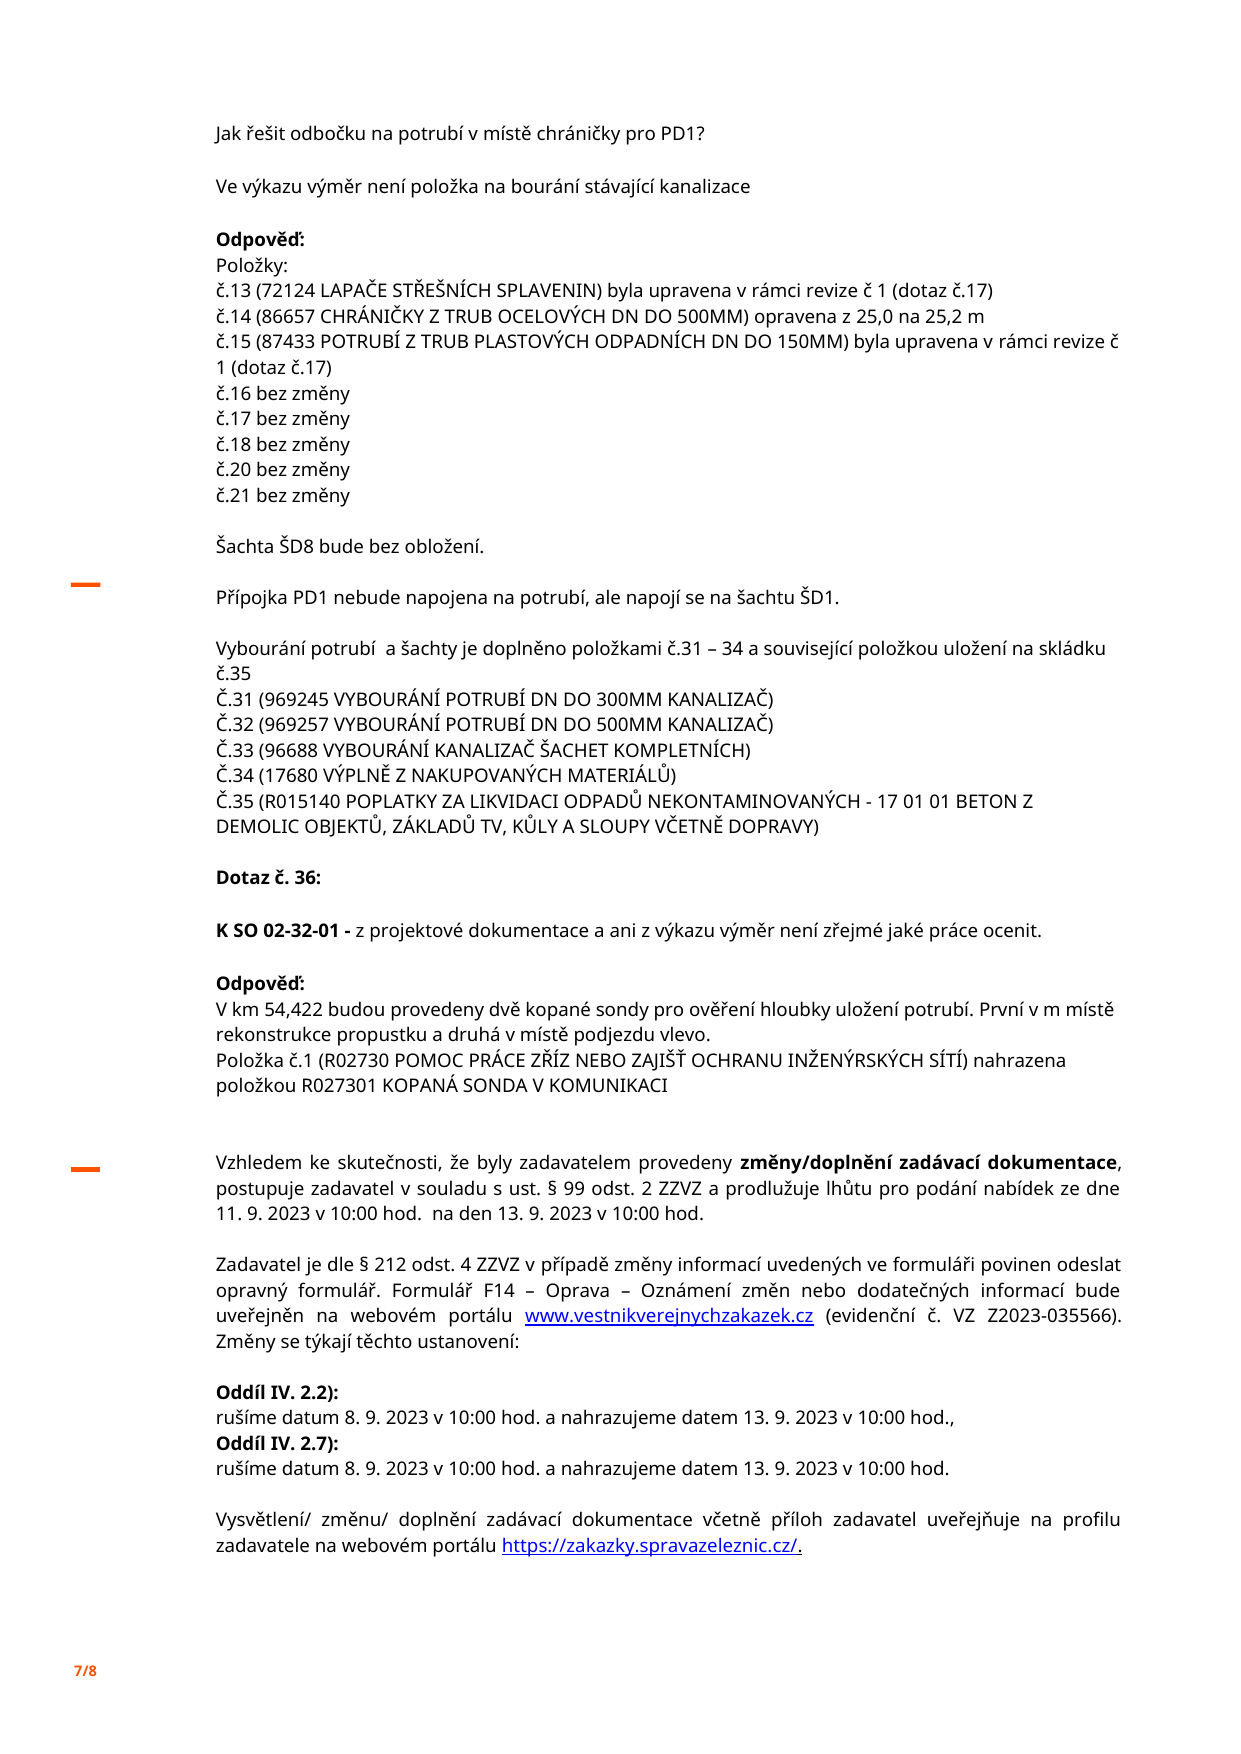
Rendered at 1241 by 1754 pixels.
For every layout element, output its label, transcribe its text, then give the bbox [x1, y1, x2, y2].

text Položky: [216, 252, 1122, 278]
text K SO 02-32-01 - z projektové dokumentace a ani z výkazu výměr není zřejmé jaké práce ocenit. [216, 918, 1122, 943]
text Dotaz č. 36: [216, 865, 1122, 890]
text Ve výkazu výměr není položka na bourání stávající kanalizace [216, 174, 1122, 199]
text Oddíl IV. 2.2): [216, 1379, 1122, 1404]
text Zadavatel je dle § 212 odst. 4 ZZVZ v případě změny informací uvedených ve formuláři povinen odeslat opravný formulář. Formulář F14 – Oprava – Oznámení změn nebo dodatečných informací bude uveřejněn na webovém portálu www.vestnikverejnychzakazek.cz (evidenční č. VZ Z2023-035566). Změny se týkají těchto ustanovení: [216, 1251, 1122, 1353]
text Vybourání potrubí a šachty je doplněno položkami č.31 – 34 a související položkou uložení na skládku č.35 [216, 635, 1122, 686]
text č.15 (87433 POTRUBÍ Z TRUB PLASTOVÝCH ODPADNÍCH DN DO 150MM) byla upravena v rámci revize č 1 (dotaz č.17) [216, 329, 1122, 380]
text č.14 (86657 CHRÁNIČKY Z TRUB OCELOVÝCH DN DO 500MM) opravena z 25,0 na 25,2 m [216, 303, 1122, 329]
text Položka č.1 (R02730 POMOC PRÁCE ZŘÍZ NEBO ZAJIŠŤ OCHRANU INŽENÝRSKÝCH SÍTÍ) nahrazena položkou R027301 KOPANÁ SONDA V KOMUNIKACI [216, 1047, 1122, 1098]
text Vysvětlení/ změnu/ doplnění zadávací dokumentace včetně příloh zadavatel uveřejňuje na profilu zadavatele na webovém portálu https://zakazky.spravazeleznic.cz/. [216, 1507, 1122, 1558]
text Vzhledem ke skutečnosti, že byly zadavatelem provedeny změny/doplnění zadávací dokumentace, postupuje zadavatel v souladu s ust. § 99 odst. 2 ZZVZ a prodlužuje lhůtu pro podání nabídek ze dne 11. 9. 2023 v 10:00 hod. na den 13. 9. 2023 v 10:00 hod. [216, 1149, 1122, 1226]
text č.13 (72124 LAPAČE STŘEŠNÍCH SPLAVENIN) byla upravena v rámci revize č 1 (dotaz č.17) [216, 278, 1122, 303]
text č.17 bez změny [216, 405, 1122, 431]
text Oddíl IV. 2.7): [216, 1430, 1122, 1456]
text V km 54,422 budou provedeny dvě kopané sondy pro ověření hloubky uložení potrubí. První v m místě rekonstrukce propustku a druhá v místě podjezdu vlevo. [216, 996, 1122, 1047]
text Šachta ŠD8 bude bez obložení. [216, 533, 1122, 558]
text č.20 bez změny [216, 456, 1122, 482]
text Č.32 (969257 VYBOURÁNÍ POTRUBÍ DN DO 500MM KANALIZAČ) [216, 712, 1122, 737]
text Č.34 (17680 VÝPLNĚ Z NAKUPOVANÝCH MATERIÁLŮ) [216, 763, 1122, 788]
text Č.35 (R015140 POPLATKY ZA LIKVIDACI ODPADŮ NEKONTAMINOVANÝCH - 17 01 01 BETON Z DEMOLIC OBJEKTŮ, ZÁKLADŮ TV, KŮLY A SLOUPY VČETNĚ DOPRAVY) [216, 788, 1122, 839]
text Odpověď: [216, 971, 1122, 996]
text Přípojka PD1 nebude napojena na potrubí, ale napojí se na šachtu ŠD1. [216, 584, 1122, 609]
text rušíme datum 8. 9. 2023 v 10:00 hod. a nahrazujeme datem 13. 9. 2023 v 10:00 hod., [216, 1404, 1122, 1430]
text Odpověď: [216, 227, 1122, 252]
text č.21 bez změny [216, 482, 1122, 507]
text rušíme datum 8. 9. 2023 v 10:00 hod. a nahrazujeme datem 13. 9. 2023 v 10:00 hod. [216, 1456, 1122, 1481]
text Č.31 (969245 VYBOURÁNÍ POTRUBÍ DN DO 300MM KANALIZAČ) [216, 686, 1122, 712]
text č.16 bez změny [216, 380, 1122, 405]
text Č.33 (96688 VYBOURÁNÍ KANALIZAČ ŠACHET KOMPLETNÍCH) [216, 737, 1122, 763]
text Jak řešit odbočku na potrubí v místě chráničky pro PD1? [216, 121, 1122, 146]
text č.18 bez změny [216, 431, 1122, 456]
